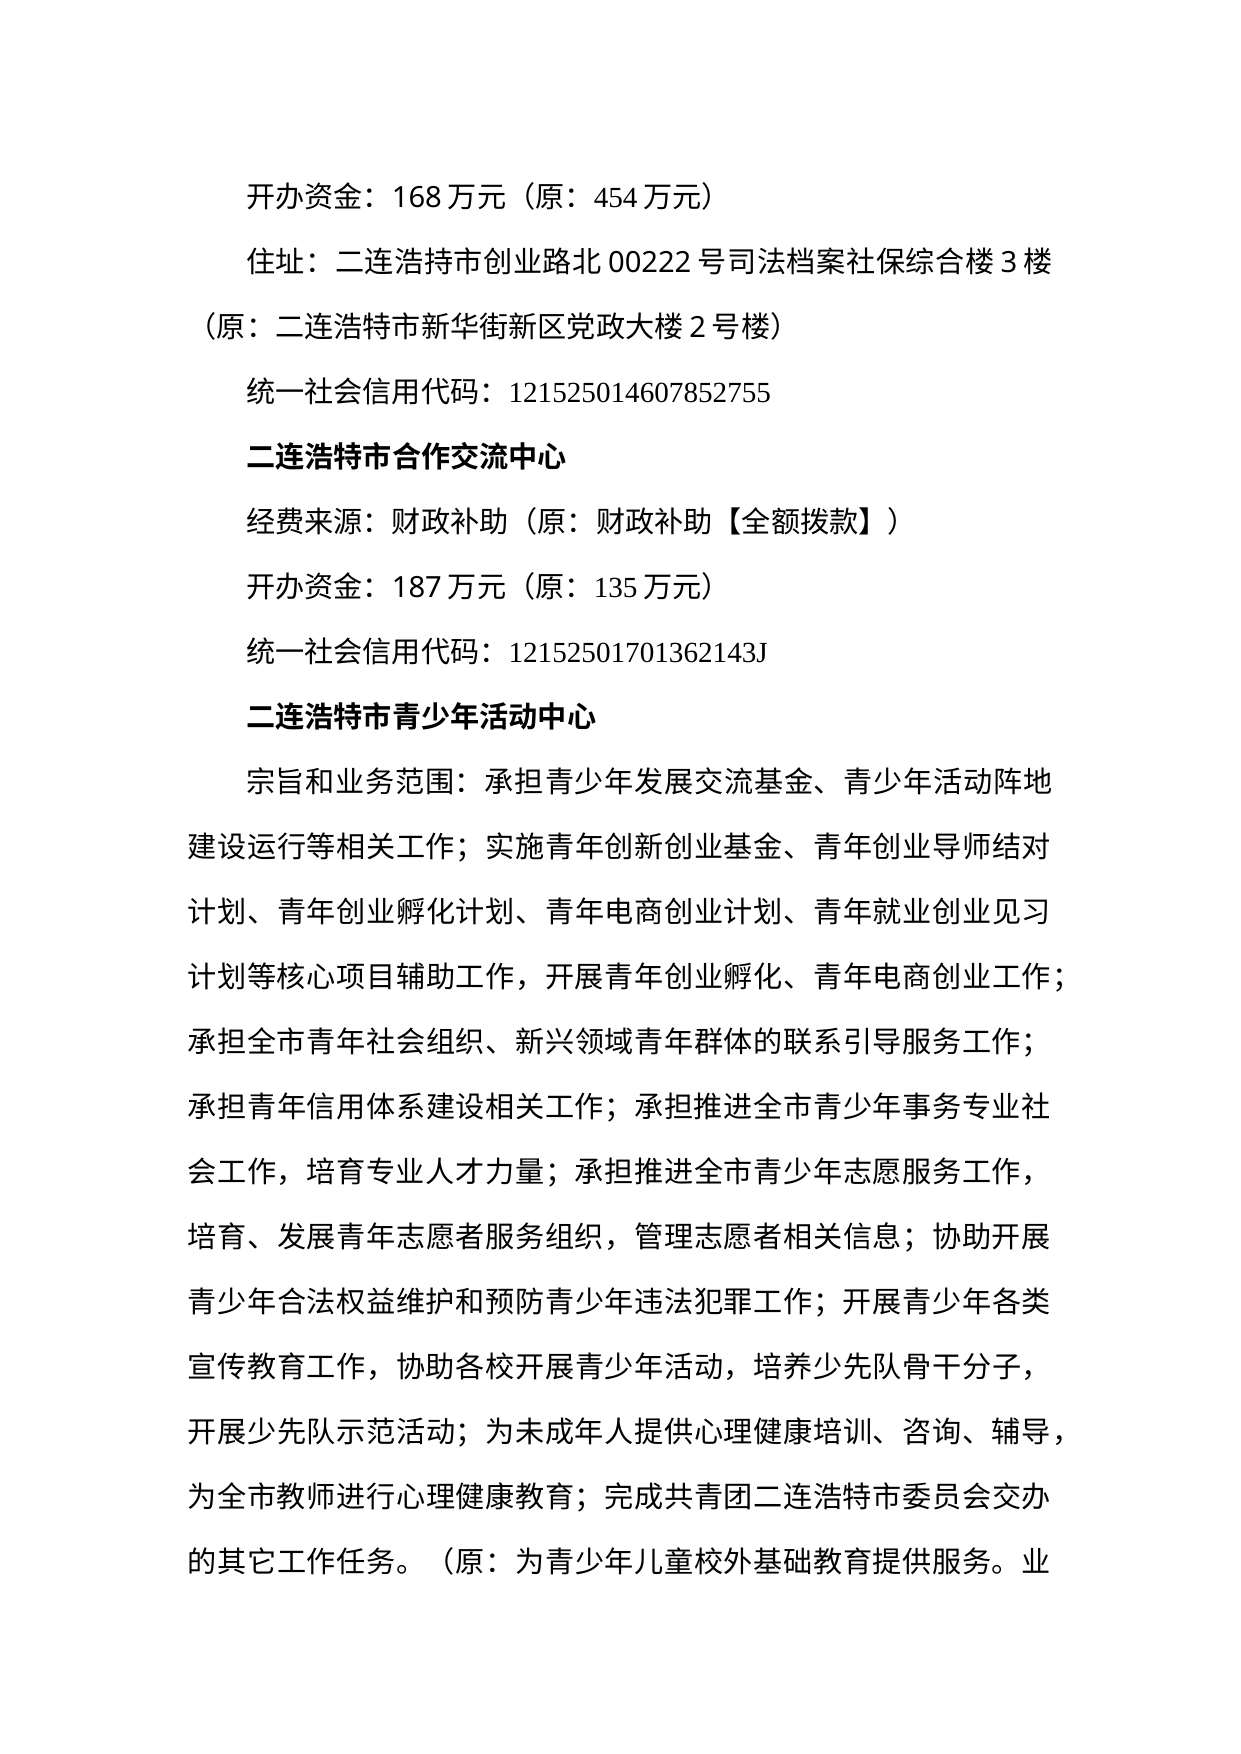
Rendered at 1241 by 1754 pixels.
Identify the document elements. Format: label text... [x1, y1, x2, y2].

text 开办资金：187万元（原：135万元） [187, 552, 1053, 617]
text 经费来源：财政补助（原：财政补助【全额拨款】） [187, 487, 1053, 552]
text 二连浩特市青少年活动中心 [187, 682, 1053, 747]
text 二连浩特市合作交流中心 [187, 422, 1053, 487]
text 统一社会信用代码：12152501701362143J [187, 617, 1053, 682]
text 住址：二连浩持市创业路北00222号司法档案社保综合楼3楼（原：二连浩特市新华街新区党政大楼2号楼） [187, 227, 1053, 357]
text 统一社会信用代码：121525014607852755 [187, 357, 1053, 422]
text 开办资金：168万元（原：454万元） [187, 162, 1053, 227]
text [187, 747, 1053, 1592]
